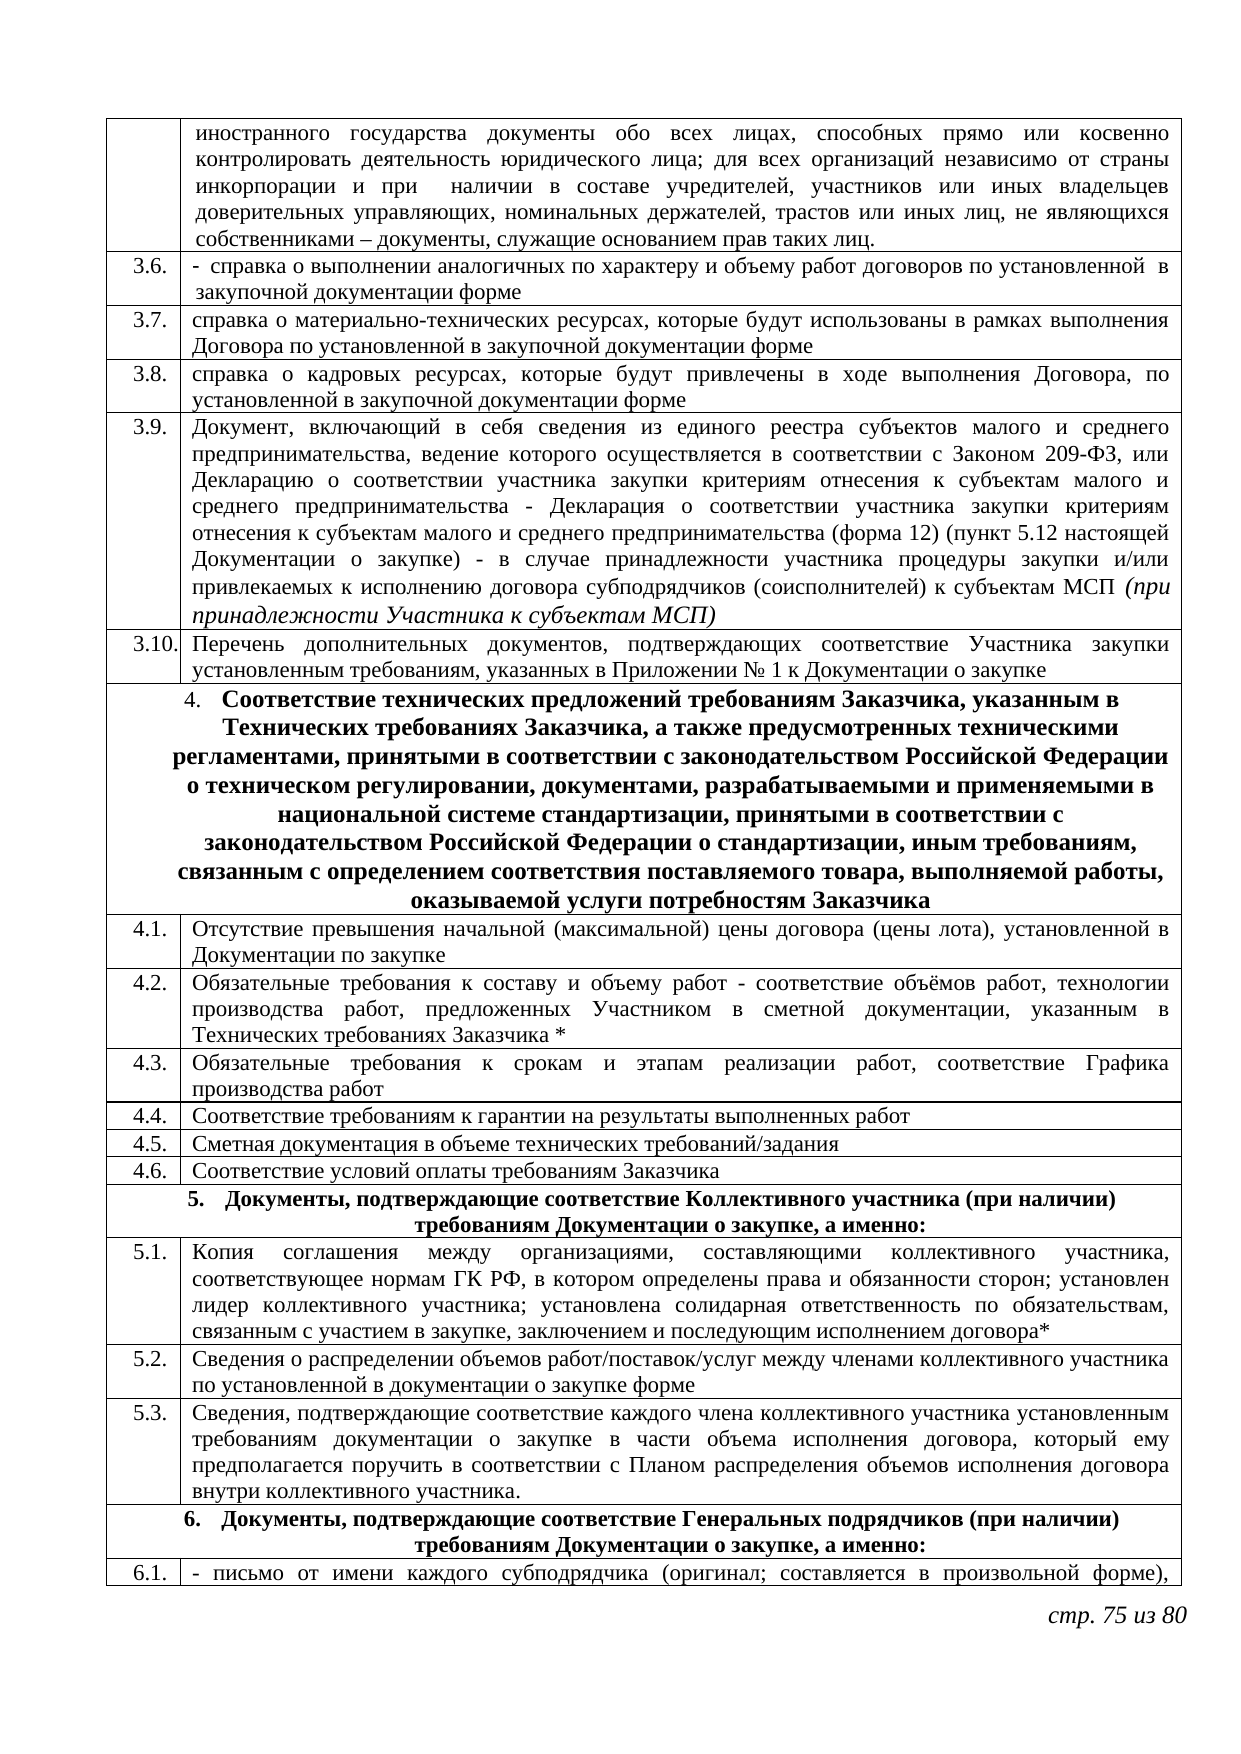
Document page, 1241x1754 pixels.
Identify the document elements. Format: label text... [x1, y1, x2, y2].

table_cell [181, 1559, 1181, 1585]
table_cell [107, 1103, 180, 1129]
table_cell справка о кадровых ресурсах, которые будут привлечены в ходе выполнения Договора, по установленной в закупочной документации форме [181, 360, 1181, 412]
table_cell Перечень дополнительных документов, подтверждающих соответствие Участника закупки установленным требованиям, указанных в Приложении № 1 к Документации о закупке [181, 630, 1181, 683]
table_cell Сведения о распределении объемов работ/поставок/услуг между членами коллективного участника по установленной в документации о закупке форме [181, 1345, 1181, 1397]
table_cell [181, 119, 1181, 251]
table_cell [107, 630, 180, 683]
table_cell Отсутствие превышения начальной (максимальной) цены договора (цены лота), установленной в Документации по закупке [181, 915, 1181, 967]
table_cell [107, 252, 180, 305]
table_cell Обязательные требования к составу и объему работ - соответствие объёмов работ, технологии производства работ, предложенных Участником в сметной документации, указанным в Технических требованиях Заказчика * [181, 969, 1181, 1048]
table_cell [107, 413, 180, 629]
table_cell Соответствие требованиям к гарантии на результаты выполненных работ [181, 1103, 1181, 1129]
table_cell [107, 306, 180, 358]
table_cell [107, 1130, 180, 1156]
table_cell [107, 915, 180, 967]
table_cell Документы, подтверждающие соответствие Генеральных подрядчиков (при наличии) требованиям Документации о закупке, а именно: [107, 1505, 1181, 1558]
table_cell Обязательные требования к срокам и этапам реализации работ, соответствие Графика производства работ [181, 1049, 1181, 1101]
table_cell справка о материально-технических ресурсах, которые будут использованы в рамках выполнения Договора по установленной в закупочной документации форме [181, 306, 1181, 358]
table_cell Копия соглашения между организациями, составляющими коллективного участника, соответствующее нормам ГК РФ, в котором определены права и обязанности сторон; установлен лидер коллективного участника; установлена солидарная ответственность по обязательствам, связанным с участием в закупке, заключением и последующим исполнением договора* [181, 1238, 1181, 1344]
table_cell [107, 1345, 180, 1397]
table_cell справка о выполнении аналогичных по характеру и объему работ договоров по установленной в закупочной документации форме [181, 252, 1181, 305]
table_cell [107, 1157, 180, 1183]
table_cell [107, 360, 180, 412]
table_cell [107, 1399, 180, 1504]
table_cell [107, 1049, 180, 1101]
table_cell [107, 1238, 180, 1344]
table_cell Сведения, подтверждающие соответствие каждого члена коллективного участника установленным требованиям документации о закупке в части объема исполнения договора, который ему предполагается поручить в соответствии с Планом распределения объемов исполнения договора внутри коллективного участника. [181, 1399, 1181, 1504]
table_cell [107, 1559, 180, 1585]
table_cell Сметная документация в объеме технических требований/задания [181, 1130, 1181, 1156]
table_cell Документ, включающий в себя сведения из единого реестра субъектов малого и среднего предпринимательства, ведение которого осуществляется в соответствии с Законом 209-ФЗ, или Декларацию о соответствии участника закупки критериям отнесения к субъектам малого и среднего предпринимательства - Декларация о соответствии участника закупки критериям отнесения к субъектам малого и среднего предпринимательства (форма 12) (пункт 5.12 настоящей Документации о закупке) - в случае принадлежности участника процедуры закупки и/или привлекаемых к исполнению договора субподрядчиков (соисполнителей) к субъектам МСП (при принадлежности Участника к субъектам МСП) [181, 413, 1181, 629]
table_cell Соответствие условий оплаты требованиям Заказчика [181, 1157, 1181, 1183]
table_cell Соответствие технических предложений требованиям Заказчика, указанным в Технических требованиях Заказчика, а также предусмотренных техническими регламентами, принятыми в соответствии с законодательством Российской Федерации о техническом регулировании, документами, разрабатываемыми и применяемыми в национальной системе стандартизации, принятыми в соответствии с законодательством Российской Федерации о стандартизации, иным требованиям, связанным с определением соответствия поставляемого товара, выполняемой работы, оказываемой услуги потребностям Заказчика [107, 684, 1181, 914]
table_cell Документы, подтверждающие соответствие Коллективного участника (при наличии) требованиям Документации о закупке, а именно: [107, 1185, 1181, 1237]
table_cell [107, 969, 180, 1048]
table_cell [107, 119, 180, 251]
